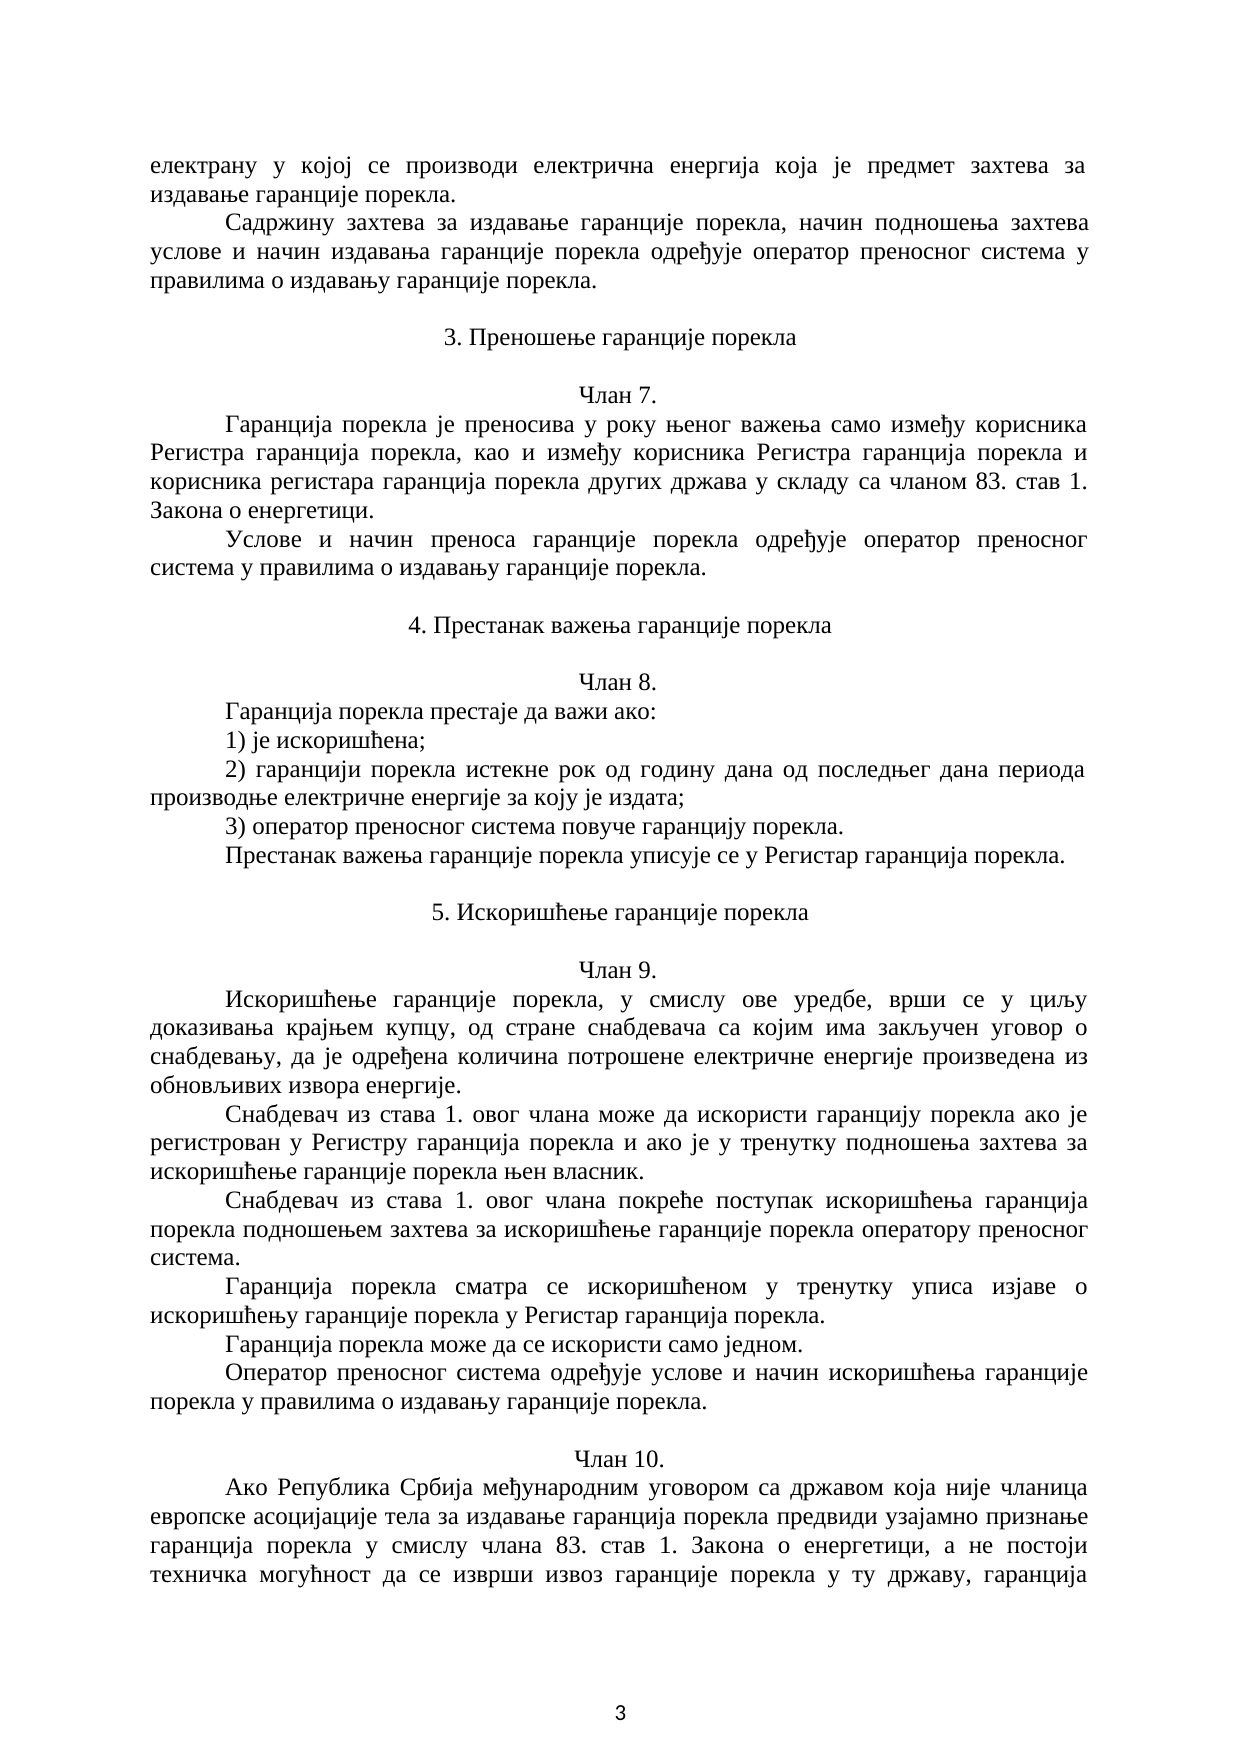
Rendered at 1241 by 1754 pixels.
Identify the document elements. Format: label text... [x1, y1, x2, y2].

text Члан 8. [150, 667, 1086, 696]
text Снабдевач из става 1. овог члана покреће поступак искоришћења гаранција порекла подношењем захтева за искоришћење гаранције порекла оператору преносног система. [150, 1185, 1089, 1271]
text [150, 150, 1086, 207]
text 3) оператор преносног система повуче гаранцију порекла. [150, 811, 1086, 840]
text Члан 7. [150, 380, 1086, 409]
text Оператор преносног система одређује услове и начин искоришћења гаранције порекла у правилима о издавању гаранције порекла. [150, 1357, 1089, 1415]
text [150, 1472, 1089, 1587]
text Гаранција порекла сматра се искоришћеном у тренутку уписа изјаве о искоришћењу гаранције порекла у Регистар гаранција порекла. [150, 1271, 1089, 1329]
subtitle 3. Преношење гаранције порекла [150, 322, 1090, 351]
text Снабдевач из става 1. овог члана може да искористи гаранцију порекла ако је регистрован у Регистру гаранција порекла и ако је у тренутку подношења захтева за искоришћење гаранције порекла њен власник. [150, 1099, 1089, 1185]
subtitle 4. Престанак важења гаранције порекла [150, 610, 1090, 639]
text Престанак важења гаранције порекла уписује се у Регистар гаранција порекла. [150, 840, 1088, 869]
text 1) је искоришћена; [150, 725, 1086, 754]
text Члан 10. [150, 1444, 1089, 1472]
text Гаранција порекла престаје да важи ако: [150, 696, 1088, 725]
text Члан 9. [150, 955, 1086, 984]
text Гаранција порекла може да се искористи само једном. [150, 1329, 1089, 1357]
text 2) гаранцији порекла истекне рок од годину дана од последњег дана периода производње електричне енергије за коју је издата; [150, 754, 1086, 811]
text Искоришћење гаранције порекла, у смислу ове уредбе, врши се у циљу доказивања крајњем купцу, од стране снабдевача са којим има закључен уговор о снабдевању, да је одређена количина потрошене електричне енергије произведена из обновљивих извора енергије. [150, 984, 1089, 1099]
text Гаранција порекла је преносива у року њеног важења само између корисника Регистра гаранција порекла, као и између корисника Регистра гаранција порекла и корисника регистара гаранција порекла других држава у складу са чланом 83. став 1. Закона о енергетици. [150, 409, 1088, 524]
text Садржину захтева за издавање гаранције порекла, начин подношења захтева услове и начин издавања гаранције порекла одређује оператор преносног система у правилима о издавању гаранције порекла. [150, 207, 1090, 294]
text Услове и начин преноса гаранције порекла одређује оператор преносног система у правилима о издавању гаранције порекла. [150, 524, 1088, 581]
subtitle 5. Искоришћење гаранције порекла [150, 897, 1090, 926]
